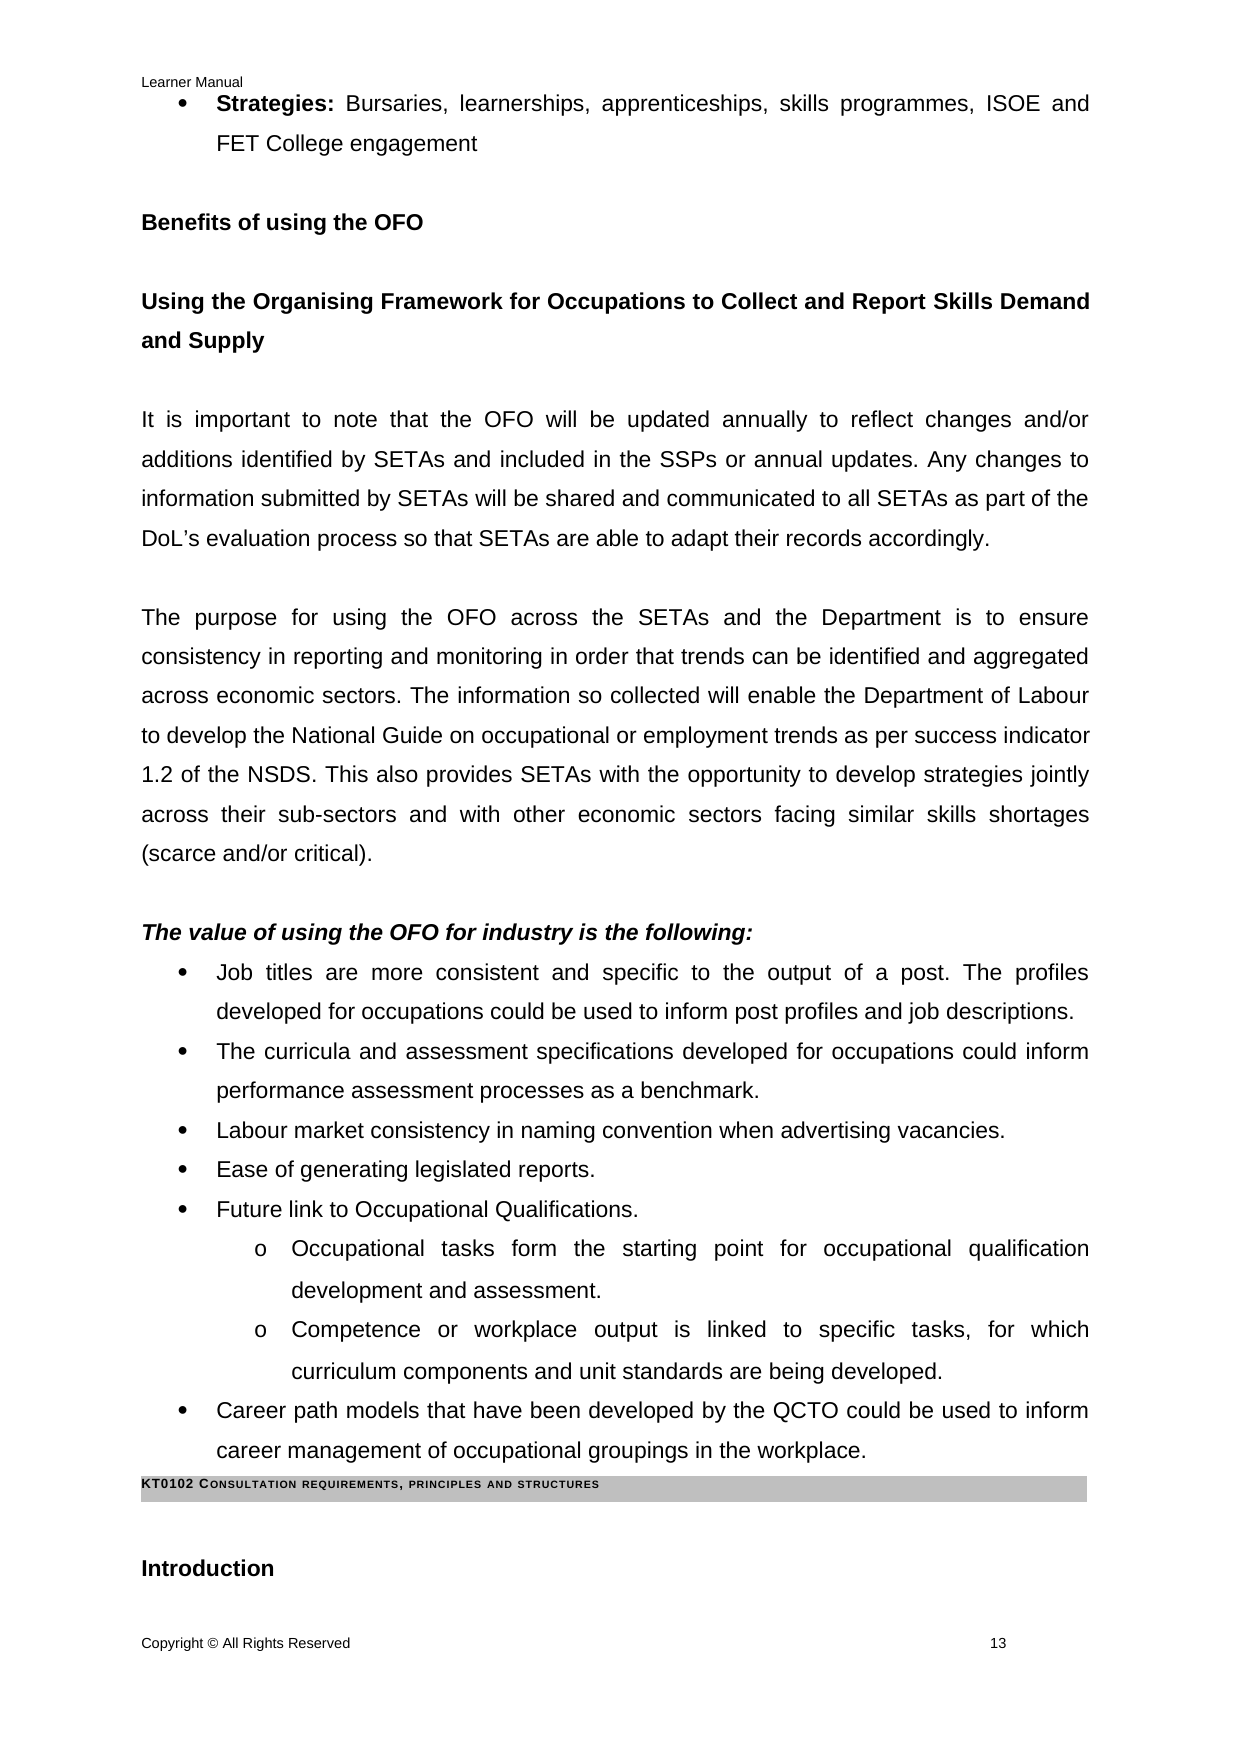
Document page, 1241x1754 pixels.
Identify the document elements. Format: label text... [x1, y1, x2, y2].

list The curricula and assessment specifications developed for occupations could inform performance assessment processes as a benchmark. [178, 1038, 1090, 1104]
list Occupational tasks form the starting point for occupational qualification development and assessment. [253, 1235, 1090, 1303]
text Benefits of using the OFO [141, 209, 1090, 235]
list Competence or workplace output is linked to specific tasks, for which curriculum components and unit standards are being developed. [253, 1316, 1090, 1384]
text The value of using the OFO for industry is the following: [141, 919, 1090, 946]
text Using the Organising Framework for Occupations to Collect and Report Skills Demand and Supply [141, 288, 1090, 353]
list Job titles are more consistent and specific to the output of a post. The profiles developed for occupations could be used to inform post profiles and job descriptions. [178, 959, 1090, 1025]
title KT0102 Consultation requirements, principles and structures [141, 1476, 1087, 1502]
text The purpose for using the OFO across the SETAs and the Department is to ensure consistency in reporting and monitoring in order that trends can be identified and aggregated across economic sectors. The information so collected will enable the Department of Labour to develop the National Guide on occupational or employment trends as per success indicator 1.2 of the NSDS. This also provides SETAs with the opportunity to develop strategies jointly across their sub-sectors and with other economic sectors facing similar skills shortages (scarce and/or critical). [141, 603, 1090, 867]
text Introduction [141, 1555, 1090, 1581]
list Career path models that have been developed by the QCTO could be used to inform career management of occupational groupings in the workplace. [178, 1397, 1090, 1463]
list Future link to Occupational Qualifications. [178, 1196, 1090, 1222]
list Strategies: Bursaries, learnerships, apprenticeships, skills programmes, ISOE and FET College engagement [178, 90, 1090, 156]
text It is important to note that the OFO will be updated annually to reflect changes and/or additions identified by SETAs and included in the SSPs or annual updates. Any changes to information submitted by SETAs will be shared and communicated to all SETAs as part of the DoL’s evaluation process so that SETAs are able to adapt their records accordingly. [141, 406, 1090, 551]
list Ease of generating legislated reports. [178, 1156, 1090, 1183]
list Labour market consistency in naming convention when advertising vacancies. [178, 1117, 1090, 1143]
